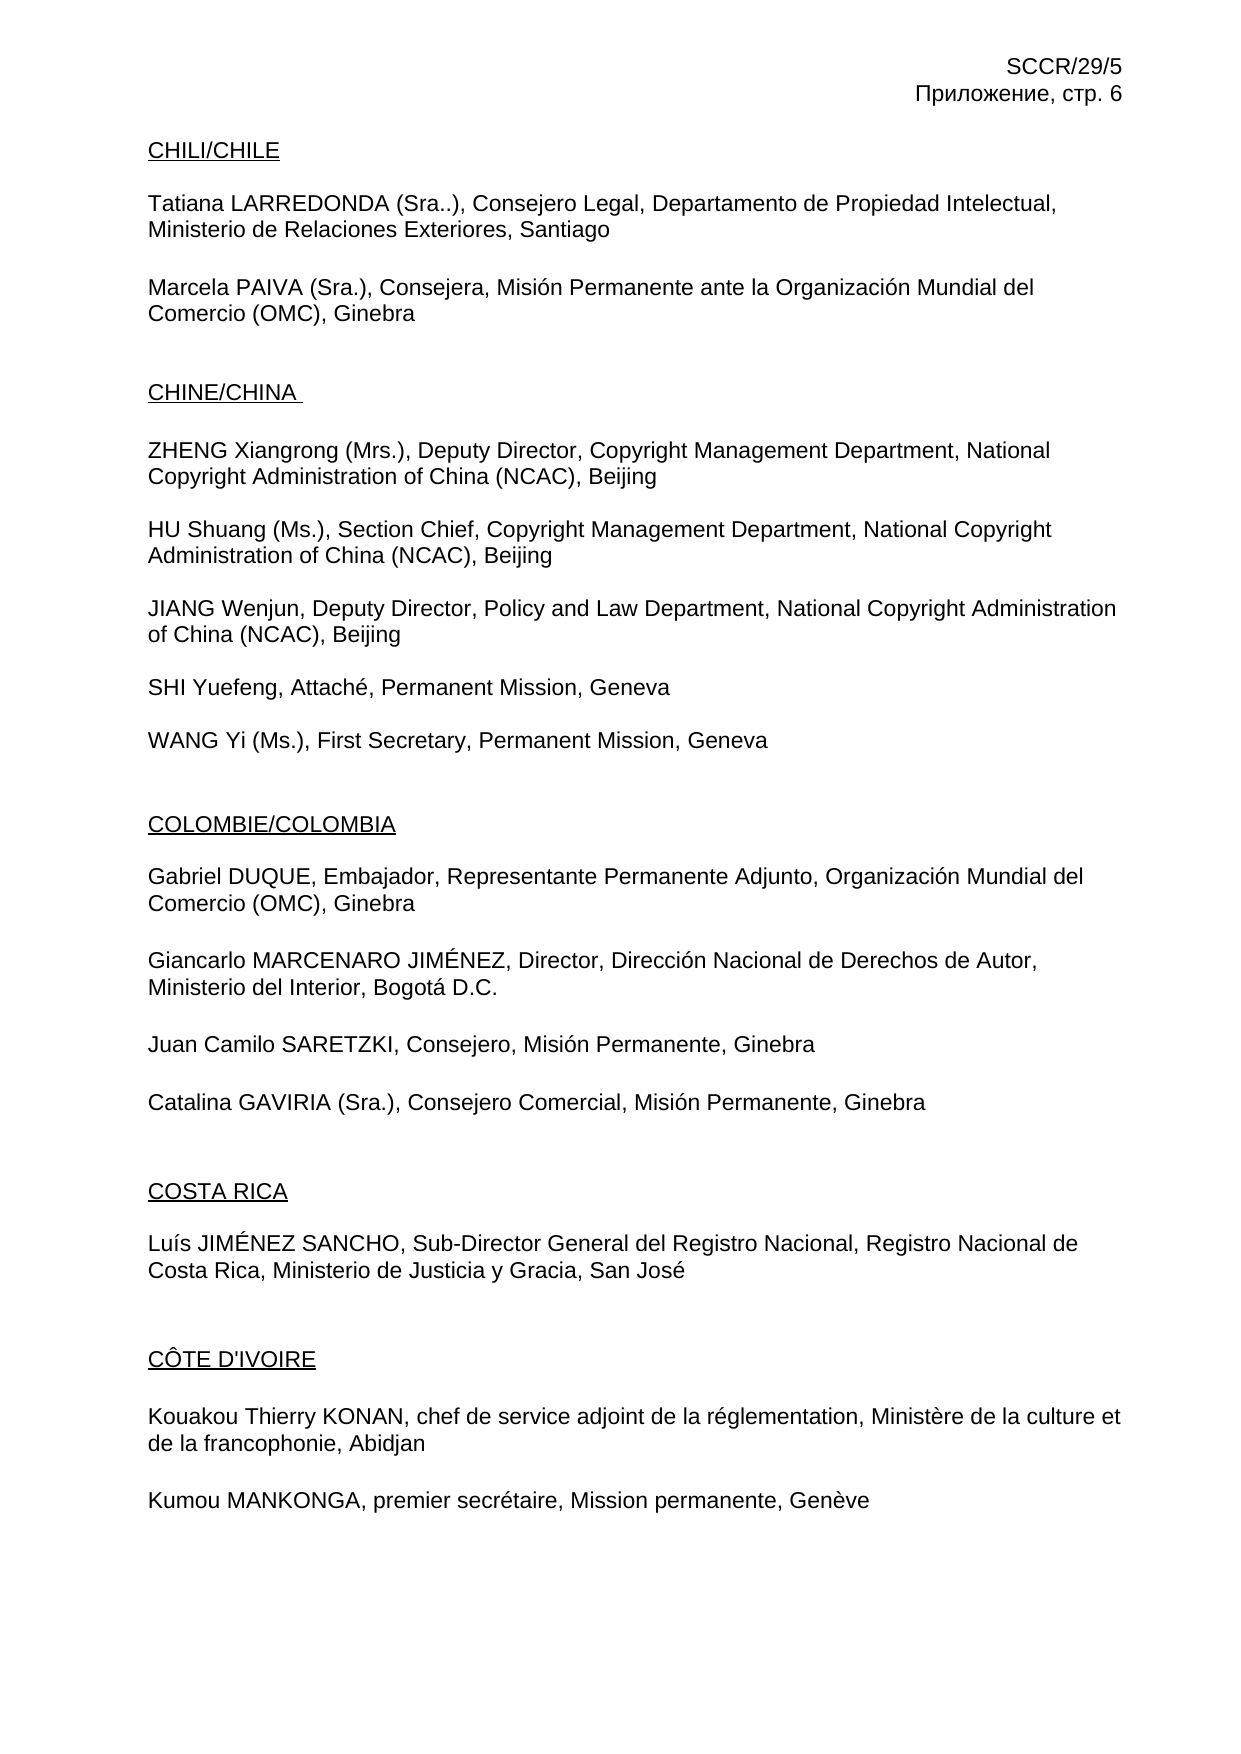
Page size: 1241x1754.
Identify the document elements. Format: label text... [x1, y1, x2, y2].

text Giancarlo MARCENARO JIMÉNEZ, Director, Dirección Nacional de Derechos de Autor, Ministerio del Interior, Bogotá D.C. [148, 947, 1122, 1000]
text Kouakou Thierry KONAN, chef de service adjoint de la réglementation, Ministère de la culture et de la francophonie, Abidjan [148, 1403, 1122, 1456]
text Gabriel DUQUE, Embajador, Representante Permanente Adjunto, Organización Mundial del Comercio (OMC), Ginebra [148, 863, 1122, 916]
text CÔTE D'IVOIRE [148, 1346, 1122, 1372]
text SHI Yuefeng, Attaché, Permanent Mission, Geneva [148, 674, 1122, 700]
text CHINE/CHINA [148, 379, 1122, 406]
text ZHENG Xiangrong (Mrs.), Deputy Director, Copyright Management Department, National Copyright Administration of China (NCAC), Beijing [148, 437, 1122, 489]
text Tatiana LARREDONDA (Sra..), Consejero Legal, Departamento de Propiedad Intelectual, Ministerio de Relaciones Exteriores, Santiago [148, 190, 1122, 242]
text COSTA RICA [148, 1178, 1122, 1204]
text Catalina GAVIRIA (Sra.), Consejero Comercial, Misión Permanente, Ginebra [148, 1089, 1166, 1115]
text CHILI/CHILE [148, 137, 1122, 163]
text Marcela PAIVA (Sra.), Consejera, Misión Permanente ante la Organización Mundial del Comercio (OMC), Ginebra [148, 274, 1122, 326]
text Luís JIMÉNEZ SANCHO, Sub-Director General del Registro Nacional, Registro Nacional de Costa Rica, Ministerio de Justicia y Gracia, San José [148, 1230, 1166, 1283]
text JIANG Wenjun, Deputy Director, Policy and Law Department, National Copyright Administration of China (NCAC), Beijing [148, 595, 1122, 648]
text WANG Yi (Ms.), First Secretary, Permanent Mission, Geneva [148, 727, 1122, 753]
text Juan Camilo SARETZKI, Consejero, Misión Permanente, Ginebra [148, 1031, 1122, 1058]
text Kumou MANKONGA, premier secrétaire, Mission permanente, Genève [148, 1487, 1122, 1513]
text HU Shuang (Ms.), Section Chief, Copyright Management Department, National Copyright Administration of China (NCAC), Beijing [148, 516, 1122, 568]
text COLOMBIE/COLOMBIA [148, 811, 1122, 837]
